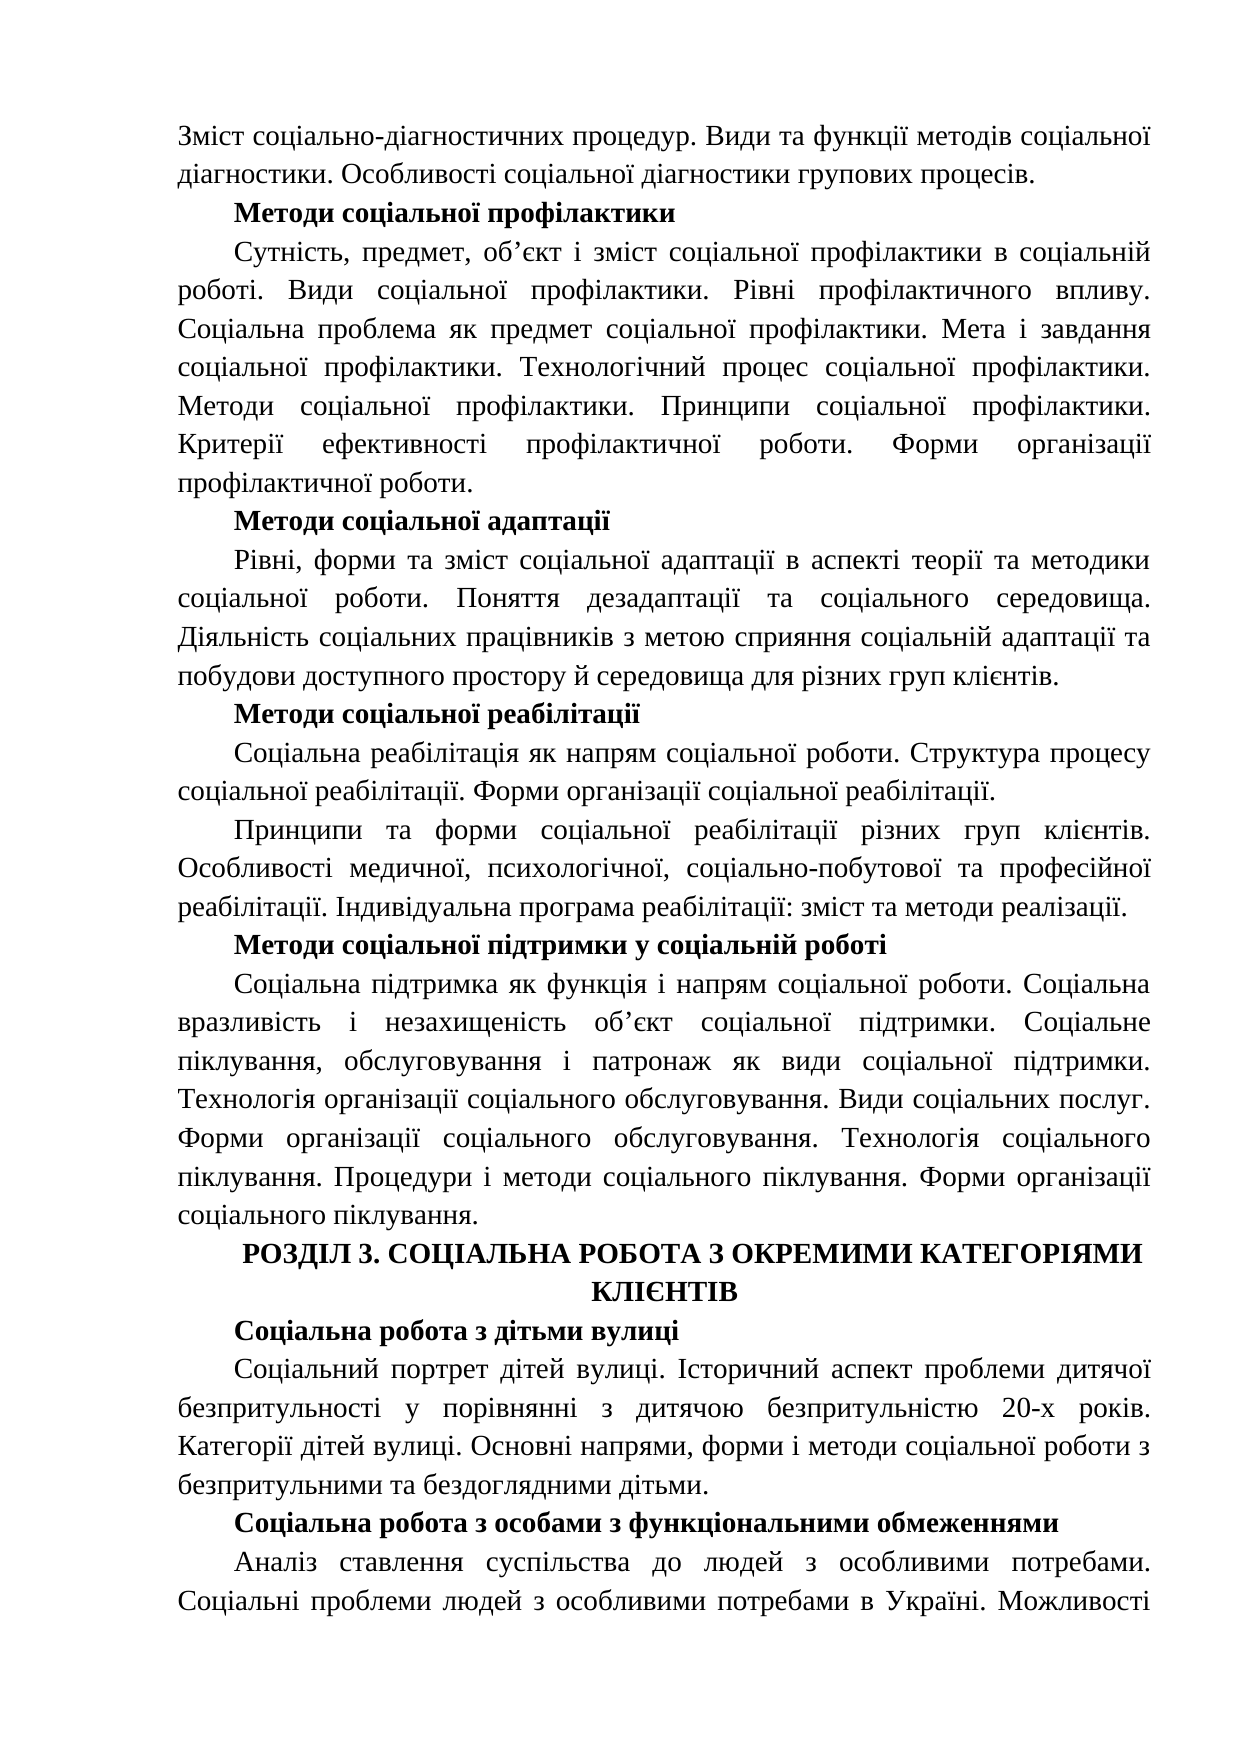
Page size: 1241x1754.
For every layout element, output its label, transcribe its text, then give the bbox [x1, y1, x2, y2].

text Методи соціальної профілактики [177, 195, 1152, 229]
text Методи соціальної реабілітації [177, 696, 1152, 730]
text Принципи та форми соціальної реабілітації різних груп клієнтів. Особливості медичної, психологічної, соціально-побутової та професійної реабілітації. Індивідуальна програма реабілітації: зміст та методи реалізації. [177, 812, 1152, 922]
text Методи соціальної підтримки у соціальній роботі [177, 927, 1152, 961]
text Соціальна реабілітація як напрям соціальної роботи. Структура процесу соціальної реабілітації. Форми організації соціальної реабілітації. [177, 735, 1152, 807]
text Соціальна робота з особами з функціональними обмеженнями [177, 1506, 1152, 1539]
text Соціальний портрет дітей вулиці. Історичний аспект проблеми дитячої безпритульності у порівнянні з дитячою безпритульністю 20-х років. Категорії дітей вулиці. Основні напрями, форми і методи соціальної роботи з безпритульними та бездоглядними дітьми. [177, 1351, 1152, 1501]
text Методи соціальної адаптації [177, 503, 1152, 537]
text Сутність, предмет, об’єкт і зміст соціальної профілактики в соціальній роботі. Види соціальної профілактики. Рівні профілактичного впливу. Соціальна проблема як предмет соціальної профілактики. Мета і завдання соціальної профілактики. Технологічний процес соціальної профілактики. Методи соціальної профілактики. Принципи соціальної профілактики. Критерії ефективності профілактичної роботи. Форми організації профілактичної роботи. [177, 234, 1152, 498]
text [177, 118, 1152, 190]
text Соціальна підтримка як функція і напрям соціальної роботи. Соціальна вразливість і незахищеність об’єкт соціальної підтримки. Соціальне піклування, обслуговування і патронаж як види соціальної підтримки. Технологія організації соціального обслуговування. Види соціальних послуг. Форми організації соціального обслуговування. Технологія соціального піклування. Процедури і методи соціального піклування. Форми організації соціального піклування. [177, 966, 1152, 1231]
text Соціальна робота з дітьми вулиці [177, 1313, 1152, 1346]
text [177, 1544, 1152, 1616]
text Рівні, форми та зміст соціальної адаптації в аспекті теорії та методики соціальної роботи. Поняття дезадаптації та соціального середовища. Діяльність соціальних працівників з метою сприяння соціальній адаптації та побудови доступного простору й середовища для різних груп клієнтів. [177, 542, 1152, 691]
text РОЗДІЛ 3. СОЦІАЛЬНА РОБОТА З ОКРЕМИМИ КАТЕГОРІЯМИ КЛІЄНТІВ [177, 1236, 1152, 1308]
